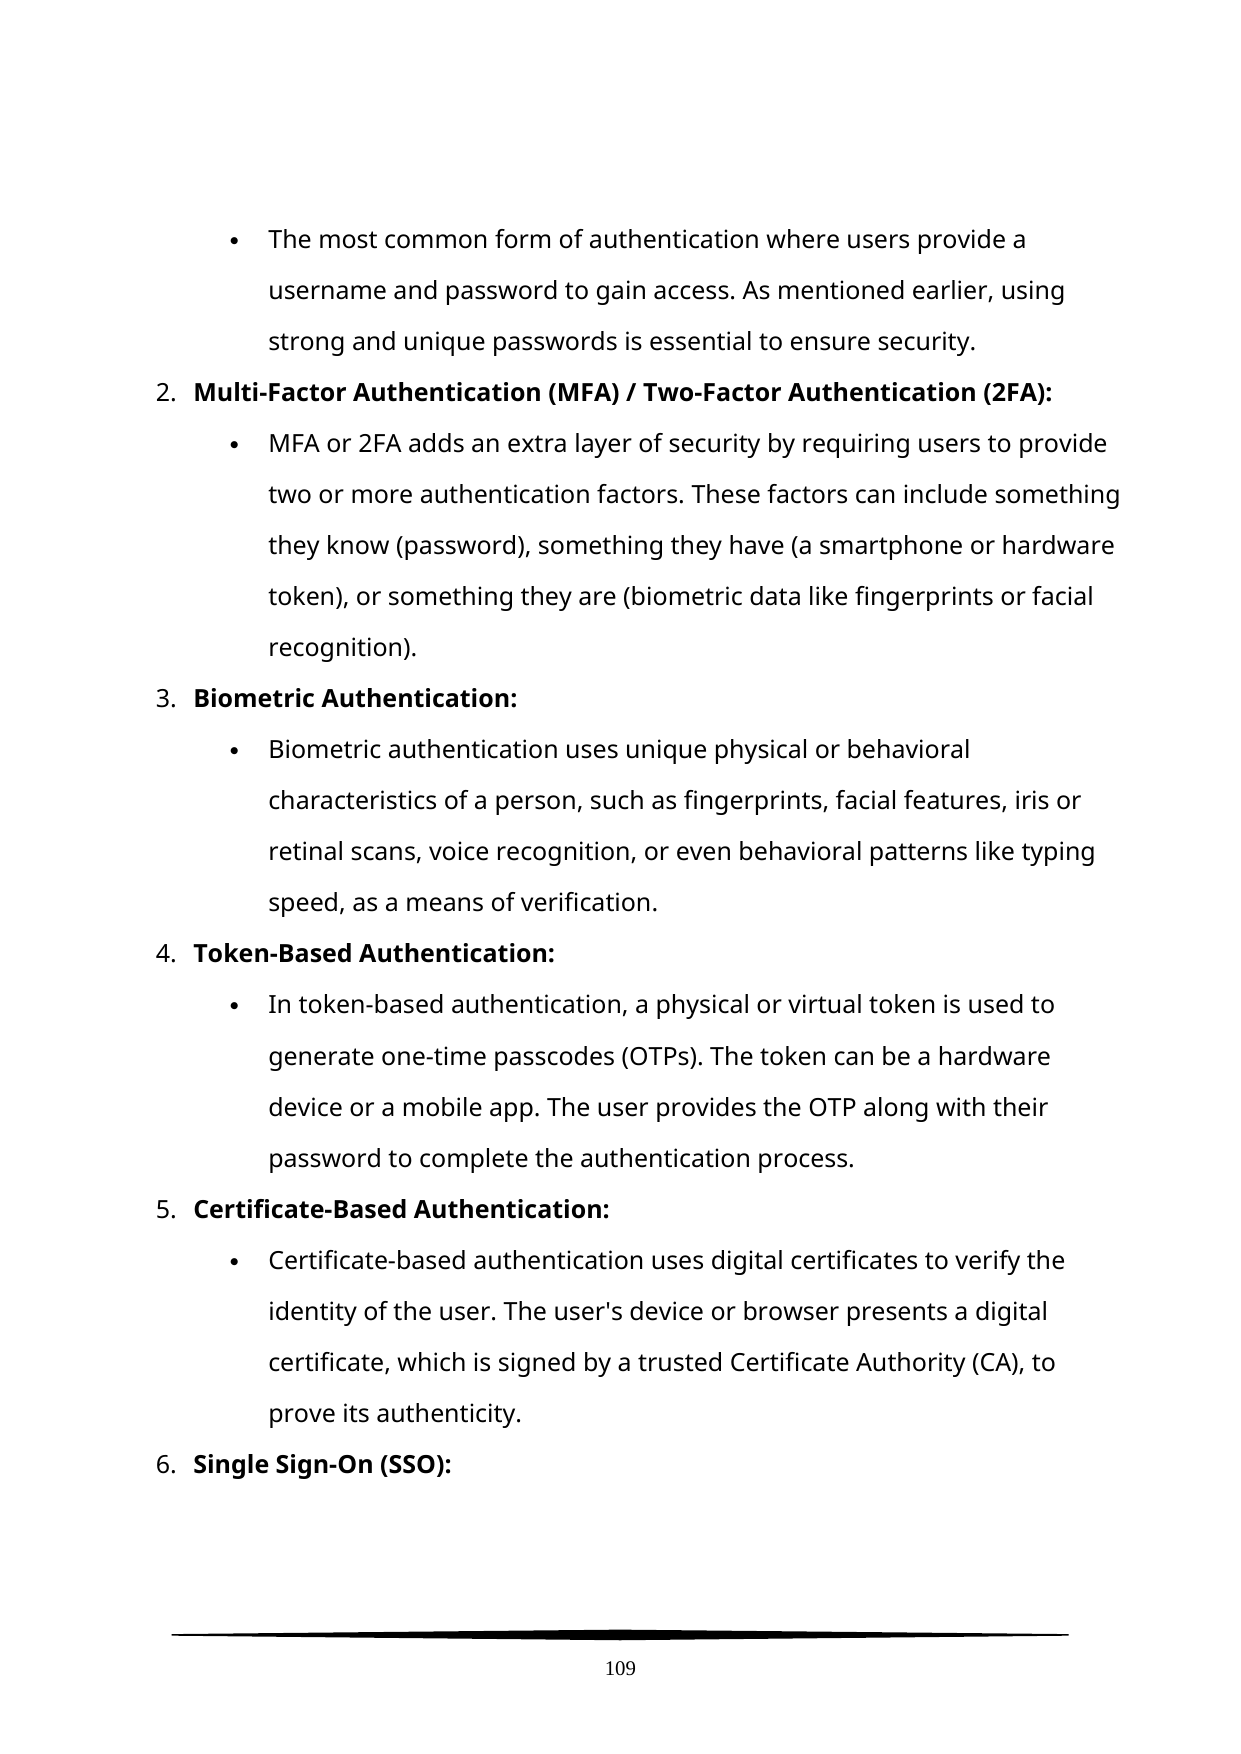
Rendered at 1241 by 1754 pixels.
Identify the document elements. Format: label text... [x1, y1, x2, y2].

list Biometric Authentication: [156, 681, 1122, 715]
list The most common form of authentication where users provide a username and password to gain access. As mentioned earlier, using strong and unique passwords is essential to ensure security. [231, 222, 1122, 358]
list Certificate-Based Authentication: [156, 1191, 1122, 1225]
list In token-based authentication, a physical or virtual token is used to generate one-time passcodes (OTPs). The token can be a hardware device or a mobile app. The user provides the OTP along with their password to complete the authentication process. [231, 987, 1122, 1174]
list Certificate-based authentication uses digital certificates to verify the identity of the user. The user's device or browser presents a digital certificate, which is signed by a trusted Certificate Authority (CA), to prove its authenticity. [231, 1242, 1122, 1429]
list Biometric authentication uses unique physical or behavioral characteristics of a person, such as fingerprints, facial features, iris or retinal scans, voice recognition, or even behavioral patterns like typing speed, as a means of verification. [231, 732, 1122, 919]
list Token-Based Authentication: [156, 936, 1122, 970]
list Multi-Factor Authentication (MFA) / Two-Factor Authentication (2FA): [156, 375, 1122, 409]
list Single Sign-On (SSO): [156, 1447, 1122, 1481]
list MFA or 2FA adds an extra layer of security by requiring users to provide two or more authentication factors. These factors can include something they know (password), something they have (a smartphone or hardware token), or something they are (biometric data like fingerprints or facial recognition). [231, 426, 1122, 664]
